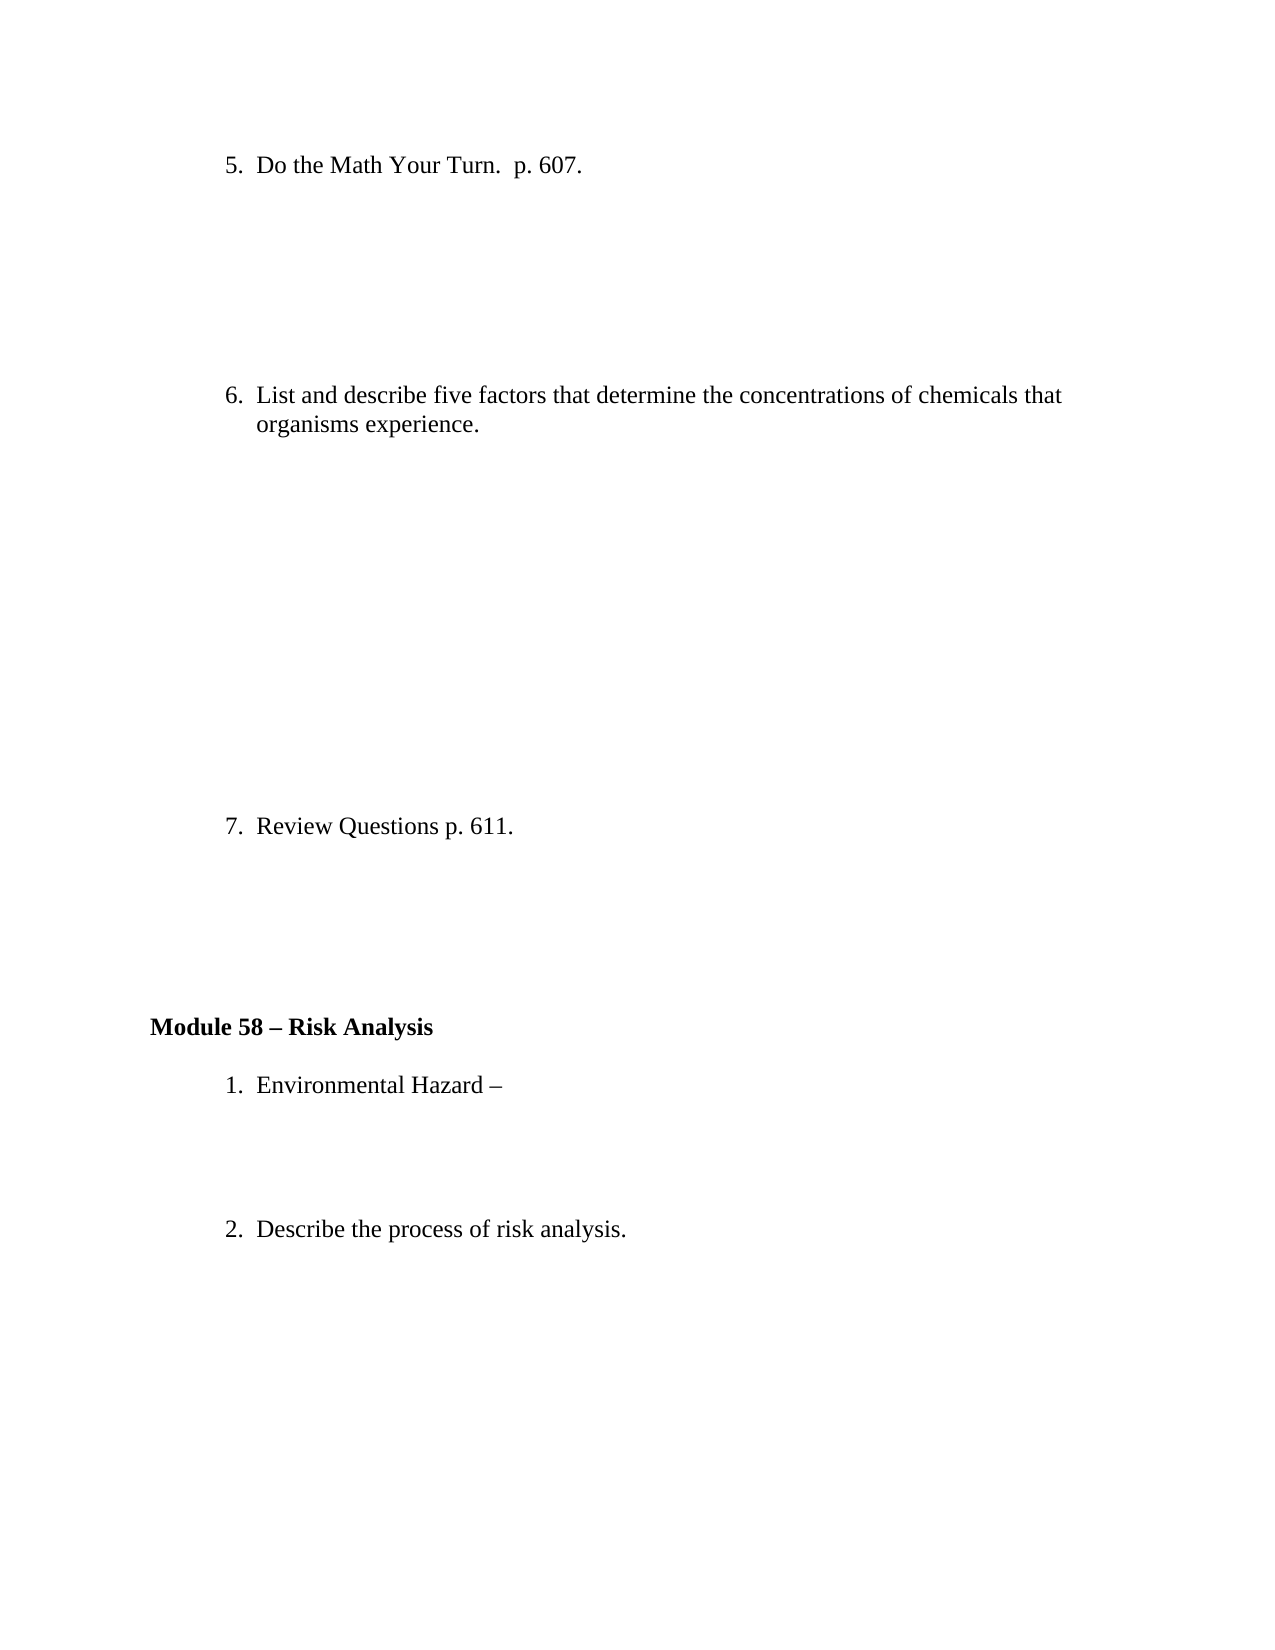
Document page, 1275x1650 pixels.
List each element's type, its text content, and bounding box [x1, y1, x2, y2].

text organisms experience. [150, 409, 1125, 437]
text Module 58 – Risk Analysis [150, 1012, 1125, 1041]
text 2. Describe the process of risk analysis. [150, 1214, 1125, 1242]
text 7. Review Questions p. 611. [150, 811, 1125, 840]
text 6. List and describe five factors that determine the concentrations of chemicals that [150, 380, 1125, 409]
text 5. Do the Math Your Turn. p. 607. [150, 150, 1125, 179]
text 1. Environmental Hazard – [150, 1070, 1125, 1099]
